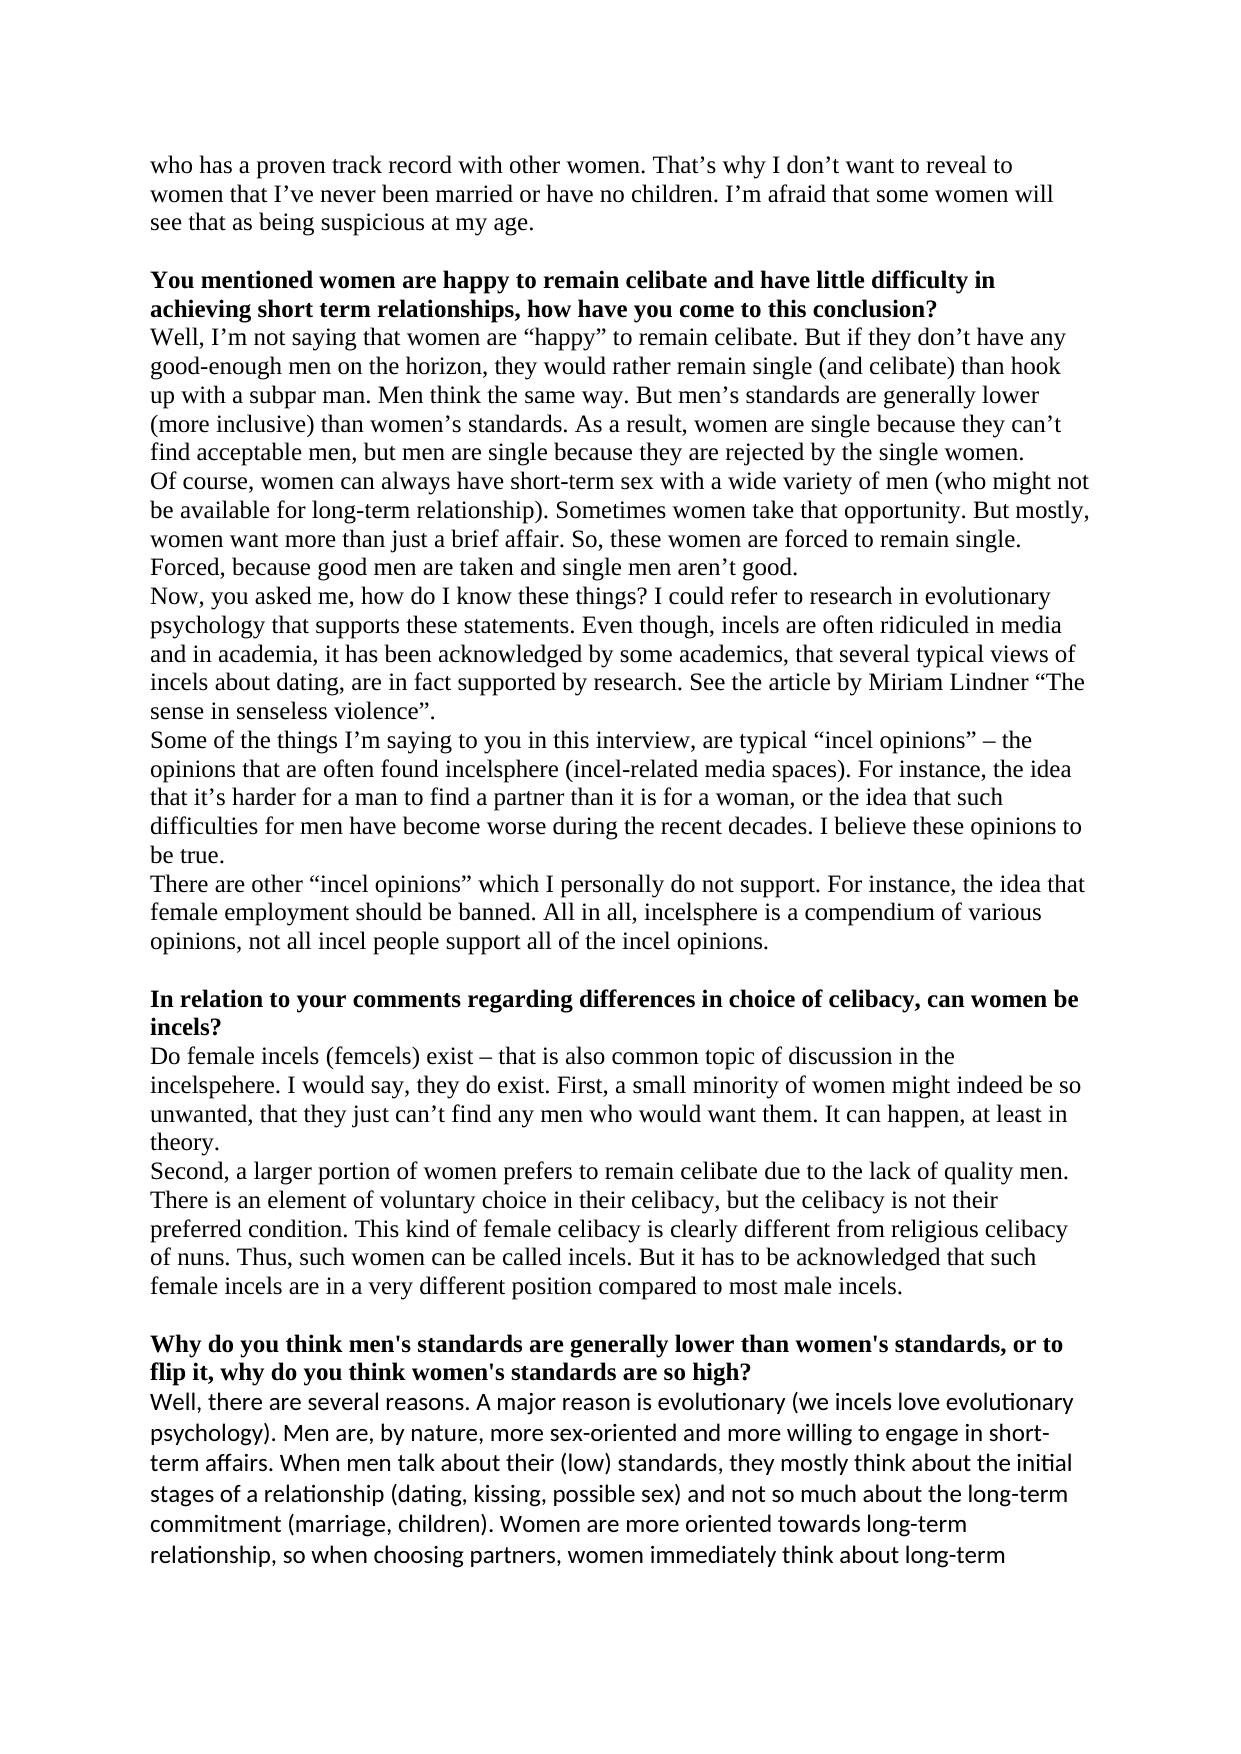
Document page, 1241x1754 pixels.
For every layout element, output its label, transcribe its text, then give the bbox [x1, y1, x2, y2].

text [150, 150, 1090, 236]
text In relation to your comments regarding differences in choice of celibacy, can women be incels? [150, 984, 1090, 1041]
text Well, I’m not saying that women are “happy” to remain celibate. But if they don’t have any good-enough men on the horizon, they would rather remain single (and celibate) than hook up with a subpar man. Men think the same way. But men’s standards are generally lower (more inclusive) than women’s standards. As a result, women are single because they can’t find acceptable men, but men are single because they are rejected by the single women. [150, 322, 1090, 466]
text Some of the things I’m saying to you in this interview, are typical “incel opinions” – the opinions that are often found incelsphere (incel-related media spaces). For instance, the idea that it’s harder for a man to find a partner than it is for a woman, or the idea that such difficulties for men have become worse during the recent decades. I believe these opinions to be true. [150, 725, 1090, 869]
text Now, you asked me, how do I know these things? I could refer to research in evolutionary psychology that supports these statements. Even though, incels are often ridiculed in media and in academia, it has been acknowledged by some academics, that several typical views of incels about dating, are in fact supported by research. See the article by Miriam Lindner “The sense in senseless violence”. [150, 581, 1090, 725]
text Of course, women can always have short-term sex with a wide variety of men (who might not be available for long-term relationship). Sometimes women take that opportunity. But mostly, women want more than just a brief affair. So, these women are forced to remain single. Forced, because good men are taken and single men aren’t good. [150, 466, 1090, 581]
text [150, 1386, 1090, 1569]
text Second, a larger portion of women prefers to remain celibate due to the lack of quality men. There is an element of voluntary choice in their celibacy, but the celibacy is not their preferred condition. This kind of female celibacy is clearly different from religious celibacy of nuns. Thus, such women can be called incels. But it has to be acknowledged that such female incels are in a very different position compared to most male incels. [150, 1156, 1090, 1300]
text There are other “incel opinions” which I personally do not support. For instance, the idea that female employment should be banned. All in all, incelsphere is a compendium of various opinions, not all incel people support all of the incel opinions. [150, 869, 1090, 955]
text You mentioned women are happy to remain celibate and have little difficulty in achieving short term relationships, how have you come to this conclusion? [150, 265, 1090, 322]
text Why do you think men's standards are generally lower than women's standards, or to flip it, why do you think women's standards are so high? [150, 1329, 1090, 1386]
text Do female incels (femcels) exist – that is also common topic of discussion in the incelspehere. I would say, they do exist. First, a small minority of women might indeed be so unwanted, that they just can’t find any men who would want them. It can happen, at least in theory. [150, 1041, 1090, 1156]
